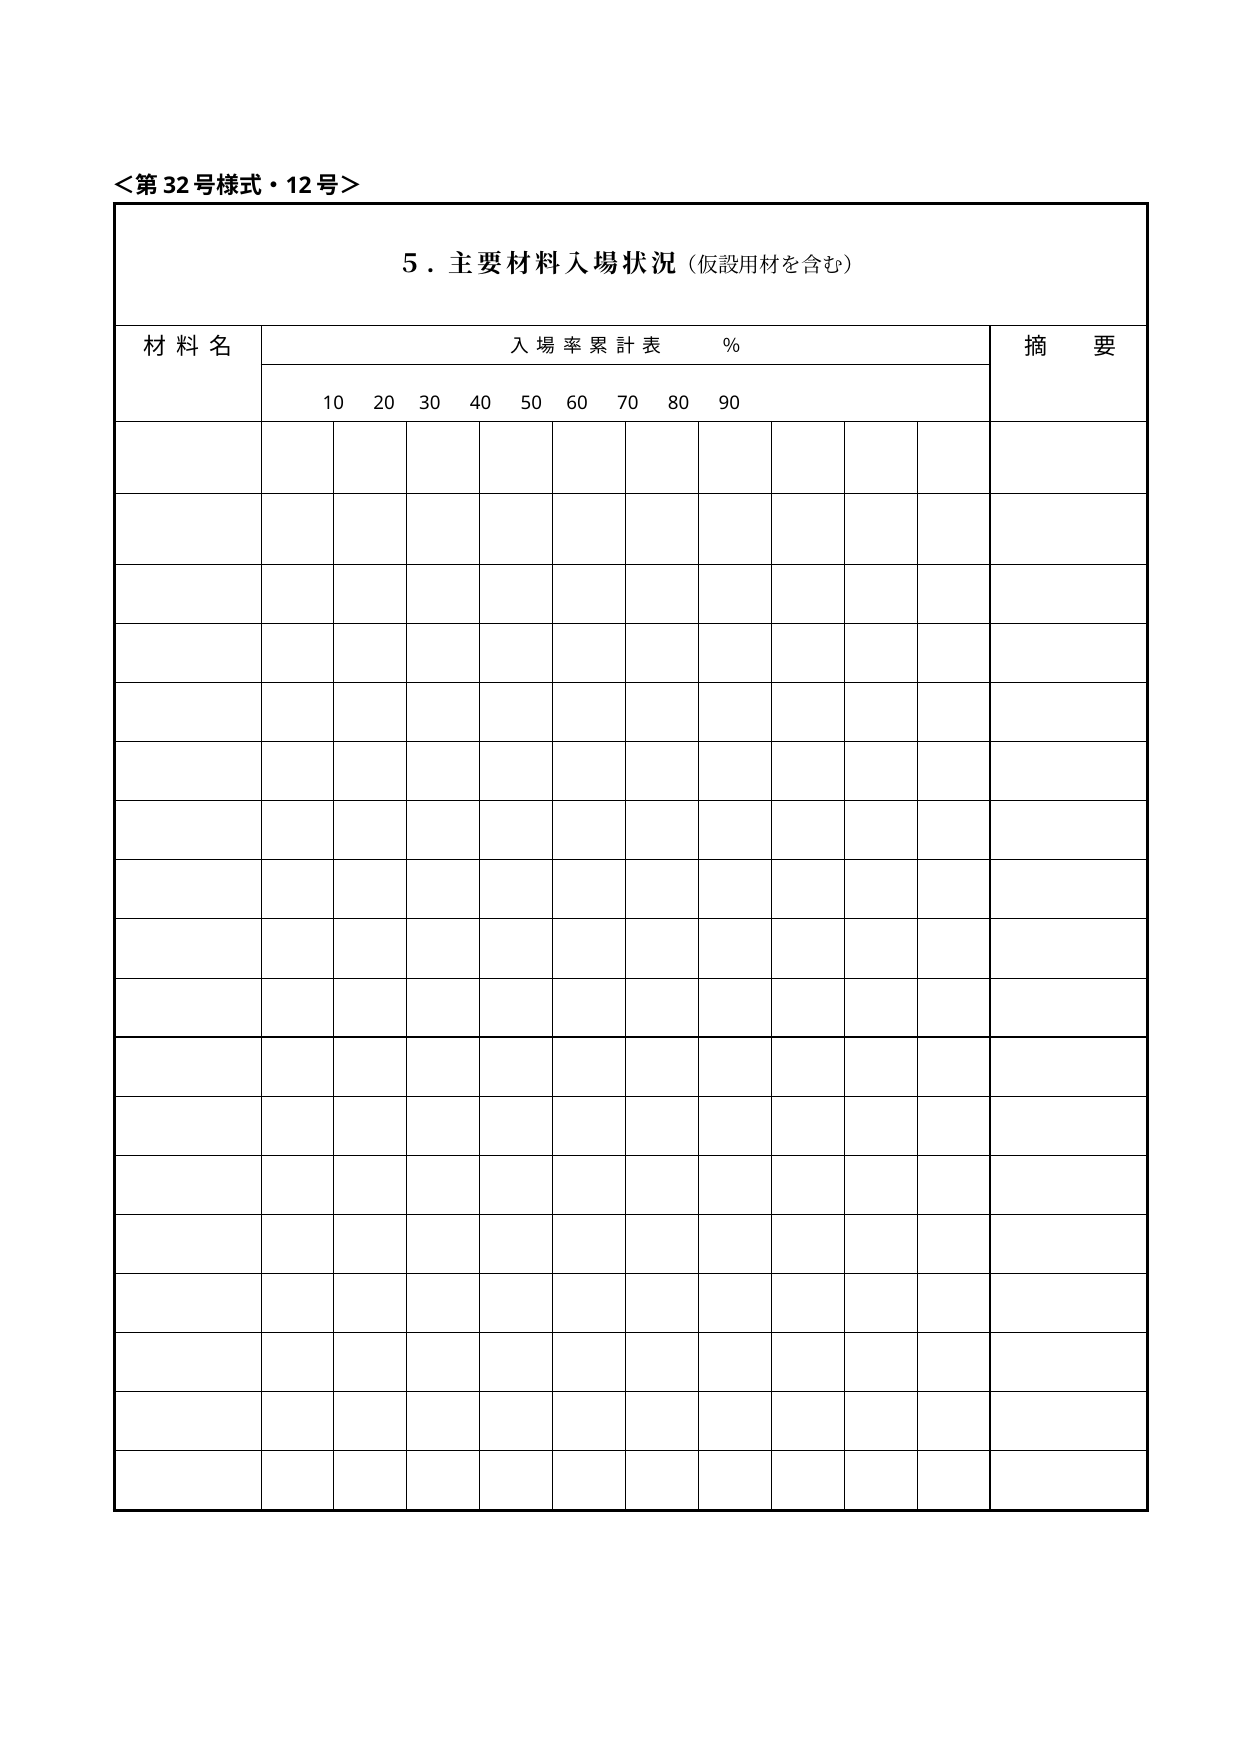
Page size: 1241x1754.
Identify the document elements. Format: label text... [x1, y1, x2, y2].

table_cell [626, 1451, 698, 1509]
table_cell [553, 565, 625, 623]
table_cell [407, 494, 479, 564]
table_cell [116, 1097, 261, 1154]
table_cell [262, 494, 333, 564]
table_cell [116, 1215, 261, 1273]
table_cell [845, 1451, 917, 1509]
table_cell [991, 1333, 1146, 1391]
table_cell [991, 1097, 1146, 1154]
table_cell [116, 1333, 261, 1391]
table_cell [407, 1274, 479, 1332]
table_cell [845, 422, 917, 492]
table_cell [772, 624, 844, 682]
table_cell [772, 801, 844, 859]
table_cell [480, 422, 552, 492]
table_cell [845, 801, 917, 859]
table_cell [407, 624, 479, 682]
table_cell [553, 624, 625, 682]
table_cell [626, 1215, 698, 1273]
table_cell [918, 919, 989, 977]
table_cell [699, 422, 771, 492]
table_cell [626, 1038, 698, 1096]
table_cell [553, 422, 625, 492]
table_cell [480, 742, 552, 800]
table_cell [480, 1156, 552, 1214]
table_cell [334, 1038, 406, 1096]
table_cell [407, 683, 479, 741]
table_cell [553, 1215, 625, 1273]
table_cell [553, 494, 625, 564]
table_cell [918, 1215, 989, 1273]
table_cell [991, 1156, 1146, 1214]
table_cell [991, 860, 1146, 918]
table_cell [262, 1274, 333, 1332]
table_cell [407, 979, 479, 1036]
table_cell [116, 1392, 261, 1450]
table_cell [918, 1156, 989, 1214]
table_cell [116, 860, 261, 918]
table_cell [553, 1156, 625, 1214]
table_cell [334, 565, 406, 623]
text ＜第32号様式・12号＞ [112, 164, 1128, 202]
table_cell [334, 624, 406, 682]
table_cell [991, 422, 1146, 492]
table_cell [918, 624, 989, 682]
table_cell [699, 979, 771, 1036]
table_cell [116, 683, 261, 741]
table_cell [626, 1274, 698, 1332]
table_cell [262, 565, 333, 623]
table_cell [772, 494, 844, 564]
table_cell [991, 1215, 1146, 1273]
table_cell [626, 860, 698, 918]
table_cell [991, 742, 1146, 800]
table_cell 摘 要 [991, 326, 1146, 421]
table_cell [699, 494, 771, 564]
table_cell [918, 860, 989, 918]
table_cell [845, 565, 917, 623]
table_cell [772, 742, 844, 800]
table_cell [699, 801, 771, 859]
table_cell [407, 1097, 479, 1154]
table_cell [699, 1156, 771, 1214]
table_cell [772, 1451, 844, 1509]
table_cell [116, 1038, 261, 1096]
table_cell [699, 1215, 771, 1273]
table_cell [772, 1274, 844, 1332]
table_cell [334, 1392, 406, 1450]
table_cell [116, 1156, 261, 1214]
table_cell [407, 1451, 479, 1509]
table_cell [334, 1274, 406, 1332]
table_cell [845, 979, 917, 1036]
table_cell [772, 1156, 844, 1214]
table_cell [626, 624, 698, 682]
table_cell [699, 683, 771, 741]
table_cell [699, 860, 771, 918]
table_cell [553, 919, 625, 977]
table_cell [626, 1392, 698, 1450]
table_cell [991, 683, 1146, 741]
table_cell [262, 1392, 333, 1450]
table_cell [334, 979, 406, 1036]
table_cell [262, 919, 333, 977]
table_cell [626, 1333, 698, 1391]
table_cell [480, 1451, 552, 1509]
table_cell [626, 1097, 698, 1154]
table_cell [334, 1156, 406, 1214]
table_cell [772, 1392, 844, 1450]
table_cell [553, 1038, 625, 1096]
table_cell [772, 919, 844, 977]
table_cell [553, 683, 625, 741]
table_cell [480, 1333, 552, 1391]
table_cell [407, 422, 479, 492]
table_cell [407, 919, 479, 977]
table_cell [845, 919, 917, 977]
table_cell [553, 1333, 625, 1391]
table_cell [553, 979, 625, 1036]
table_cell [407, 1392, 479, 1450]
table_cell [262, 1038, 333, 1096]
table_cell [918, 1451, 989, 1509]
table_cell [334, 1333, 406, 1391]
table_cell [626, 565, 698, 623]
table_cell [262, 1156, 333, 1214]
table_cell [262, 979, 333, 1036]
table_cell [845, 1038, 917, 1096]
table_cell [699, 565, 771, 623]
table_cell [480, 624, 552, 682]
table_cell [334, 1097, 406, 1154]
table_cell [553, 1274, 625, 1332]
table_cell [772, 1097, 844, 1154]
table_cell [480, 1215, 552, 1273]
table_cell [626, 422, 698, 492]
table_cell [699, 1274, 771, 1332]
table_cell [334, 494, 406, 564]
table_cell [262, 860, 333, 918]
table_cell [772, 1333, 844, 1391]
table_cell [991, 1038, 1146, 1096]
table_cell [918, 1038, 989, 1096]
table_cell [699, 1038, 771, 1096]
table_cell [845, 742, 917, 800]
table_cell [407, 801, 479, 859]
table_cell [626, 979, 698, 1036]
table_cell [553, 742, 625, 800]
table_cell [116, 1274, 261, 1332]
table_cell [845, 1333, 917, 1391]
table_cell [991, 494, 1146, 564]
table_cell [116, 979, 261, 1036]
table_cell [480, 1274, 552, 1332]
table_cell [262, 742, 333, 800]
table_cell [699, 1392, 771, 1450]
table_cell [845, 1392, 917, 1450]
table_cell [116, 1451, 261, 1509]
table_cell [116, 801, 261, 859]
table_cell [116, 624, 261, 682]
table_cell [262, 1215, 333, 1273]
table_cell [772, 565, 844, 623]
table_cell [262, 1451, 333, 1509]
table_cell [480, 919, 552, 977]
table_cell [918, 422, 989, 492]
table_cell [845, 1097, 917, 1154]
table_cell [626, 494, 698, 564]
table_cell [553, 801, 625, 859]
table_cell [116, 422, 261, 492]
table_cell [845, 860, 917, 918]
table_cell [918, 565, 989, 623]
table_cell [116, 742, 261, 800]
table_cell [991, 1451, 1146, 1509]
table_cell [480, 979, 552, 1036]
table_cell [334, 860, 406, 918]
table_cell [480, 1097, 552, 1154]
table_cell [845, 624, 917, 682]
table_cell [553, 860, 625, 918]
table_cell [918, 979, 989, 1036]
table_cell [918, 1097, 989, 1154]
table_cell [334, 919, 406, 977]
table_cell [772, 683, 844, 741]
table_cell [262, 683, 333, 741]
table_cell [772, 860, 844, 918]
table_cell [699, 742, 771, 800]
table_cell [480, 494, 552, 564]
table_cell [480, 565, 552, 623]
table_cell 入場率累計表 ％ [262, 326, 989, 363]
table_cell [480, 801, 552, 859]
table_cell [262, 624, 333, 682]
table_cell [991, 565, 1146, 623]
table_cell [553, 1097, 625, 1154]
table_cell [991, 1392, 1146, 1450]
table_cell [334, 801, 406, 859]
table_cell [116, 919, 261, 977]
table_cell [480, 1392, 552, 1450]
table_cell [480, 860, 552, 918]
table_cell [553, 1392, 625, 1450]
table_cell [407, 1038, 479, 1096]
table_cell [918, 494, 989, 564]
table_cell [991, 801, 1146, 859]
table_cell [845, 1274, 917, 1332]
table_cell 材 料 名 [116, 326, 261, 421]
table_cell [262, 1097, 333, 1154]
table_cell [480, 683, 552, 741]
table_cell [116, 494, 261, 564]
table_cell [991, 1274, 1146, 1332]
table_cell [991, 919, 1146, 977]
table_cell [407, 565, 479, 623]
table_cell [991, 624, 1146, 682]
table_cell [262, 422, 333, 492]
table_cell [407, 742, 479, 800]
table_cell [772, 979, 844, 1036]
table_cell [407, 1156, 479, 1214]
table_cell [991, 979, 1146, 1036]
table_cell [407, 1215, 479, 1273]
table_cell [918, 801, 989, 859]
table_cell [845, 494, 917, 564]
table_cell [845, 683, 917, 741]
table_cell [699, 1451, 771, 1509]
table_cell [845, 1215, 917, 1273]
table_cell [262, 801, 333, 859]
table_cell [626, 919, 698, 977]
table_cell [116, 565, 261, 623]
table_cell [553, 1451, 625, 1509]
table_cell [334, 1215, 406, 1273]
table_header ５. 主要材料入場状況（仮設用材を含む） [116, 205, 1146, 325]
table_cell [626, 742, 698, 800]
table_cell [626, 801, 698, 859]
table_cell [699, 919, 771, 977]
table_cell [918, 742, 989, 800]
table_cell [918, 1333, 989, 1391]
table_cell [262, 1333, 333, 1391]
table_cell [699, 1333, 771, 1391]
table_cell [918, 1392, 989, 1450]
table_cell [480, 1038, 552, 1096]
table_cell [845, 1156, 917, 1214]
table_cell [772, 1038, 844, 1096]
table_cell [699, 1097, 771, 1154]
table_cell [918, 1274, 989, 1332]
table_cell [334, 742, 406, 800]
table_cell 10 20 30 40 50 60 70 80 90 [262, 365, 989, 421]
table_cell [772, 1215, 844, 1273]
table_cell [626, 683, 698, 741]
table_cell [699, 624, 771, 682]
table_cell [407, 1333, 479, 1391]
table_cell [334, 422, 406, 492]
table_cell [407, 860, 479, 918]
table_cell [772, 422, 844, 492]
table_cell [626, 1156, 698, 1214]
table_cell [334, 683, 406, 741]
table_cell [334, 1451, 406, 1509]
table_cell [918, 683, 989, 741]
